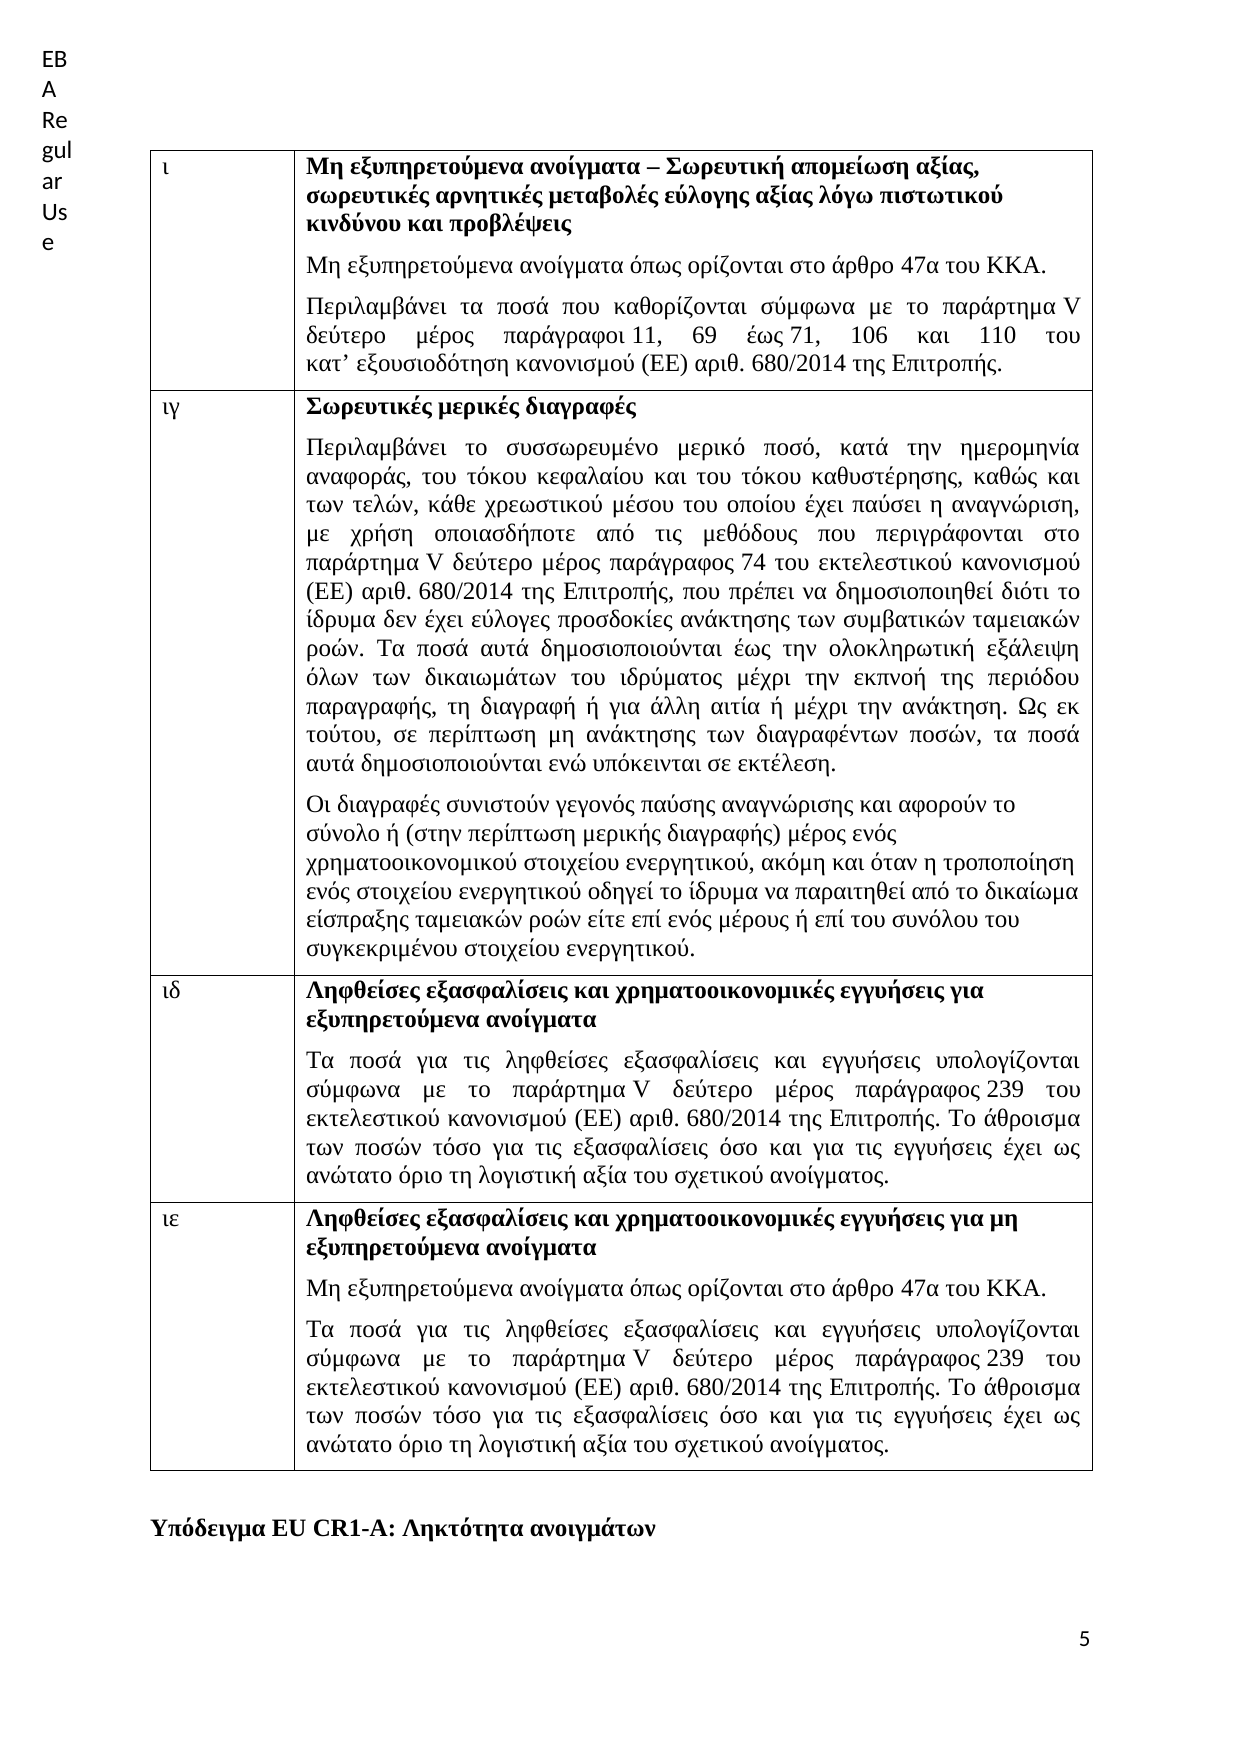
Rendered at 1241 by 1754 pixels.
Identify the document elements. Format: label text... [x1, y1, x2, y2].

table_cell ιε [151, 1203, 294, 1470]
table_cell Σωρευτικές μερικές διαγραφές Περιλαμβάνει το συσσωρευμένο μερικό ποσό, κατά την ημερομηνία αναφοράς, του τόκου κεφαλαίου και του τόκου καθυστέρησης, καθώς και των τελών, κάθε χρεωστικού μέσου του οποίου έχει παύσει η αναγνώριση, με χρήση οποιασδήποτε από τις μεθόδους που περιγράφονται στο παράρτημα V δεύτερο μέρος παράγραφος 74 του εκτελεστικού κανονισμού (ΕΕ) αριθ. 680/2014 της Επιτροπής, που πρέπει να δημοσιοποιηθεί διότι το ίδρυμα δεν έχει εύλογες προσδοκίες ανάκτησης των συμβατικών ταμειακών ροών. Τα ποσά αυτά δημοσιοποιούνται έως την ολοκληρωτική εξάλειψη όλων των δικαιωμάτων του ιδρύματος μέχρι την εκπνοή της περιόδου παραγραφής, τη διαγραφή ή για άλλη αιτία ή μέχρι την ανάκτηση. Ως εκ τούτου, σε περίπτωση μη ανάκτησης των διαγραφέντων ποσών, τα ποσά αυτά δημοσιοποιούνται ενώ υπόκεινται σε εκτέλεση. Οι διαγραφές συνιστούν γεγονός παύσης αναγνώρισης και αφορούν το σύνολο ή (στην περίπτωση μερικής διαγραφής) μέρος ενός χρηματοοικονομικού στοιχείου ενεργητικού, ακόμη και όταν η τροποποίηση ενός στοιχείου ενεργητικού οδηγεί το ίδρυμα να παραιτηθεί από το δικαίωμα είσπραξης ταμειακών ροών είτε επί ενός μέρους ή επί του συνόλου του συγκεκριμένου στοιχείου ενεργητικού. [295, 391, 1092, 974]
table_cell ι [151, 151, 294, 390]
table_cell ιδ [151, 976, 294, 1202]
text Υπόδειγμα EU CR1-A: Ληκτότητα ανοιγμάτων [150, 1513, 1090, 1541]
table_cell Ληφθείσες εξασφαλίσεις και χρηματοοικονομικές εγγυήσεις για εξυπηρετούμενα ανοίγματα Τα ποσά για τις ληφθείσες εξασφαλίσεις και εγγυήσεις υπολογίζονται σύμφωνα με το παράρτημα V δεύτερο μέρος παράγραφος 239 του εκτελεστικού κανονισμού (ΕΕ) αριθ. 680/2014 της Επιτροπής. Το άθροισμα των ποσών τόσο για τις εξασφαλίσεις όσο και για τις εγγυήσεις έχει ως ανώτατο όριο τη λογιστική αξία του σχετικού ανοίγματος. [295, 976, 1092, 1202]
table_cell Ληφθείσες εξασφαλίσεις και χρηματοοικονομικές εγγυήσεις για μη εξυπηρετούμενα ανοίγματα Μη εξυπηρετούμενα ανοίγματα όπως ορίζονται στο άρθρο 47α του ΚΚΑ. Τα ποσά για τις ληφθείσες εξασφαλίσεις και εγγυήσεις υπολογίζονται σύμφωνα με το παράρτημα V δεύτερο μέρος παράγραφος 239 του εκτελεστικού κανονισμού (ΕΕ) αριθ. 680/2014 της Επιτροπής. Το άθροισμα των ποσών τόσο για τις εξασφαλίσεις όσο και για τις εγγυήσεις έχει ως ανώτατο όριο τη λογιστική αξία του σχετικού ανοίγματος. [295, 1203, 1092, 1470]
table_cell ιγ [151, 391, 294, 974]
table_cell Μη εξυπηρετούμενα ανοίγματα – Σωρευτική απομείωση αξίας, σωρευτικές αρνητικές μεταβολές εύλογης αξίας λόγω πιστωτικού κινδύνου και προβλέψεις Μη εξυπηρετούμενα ανοίγματα όπως ορίζονται στο άρθρο 47α του ΚΚΑ. Περιλαμβάνει τα ποσά που καθορίζονται σύμφωνα με το παράρτημα V δεύτερο μέρος παράγραφοι 11, 69 έως 71, 106 και 110 του κατ’ εξουσιοδότηση κανονισμού (ΕΕ) αριθ. 680/2014 της Επιτροπής. [295, 151, 1092, 390]
